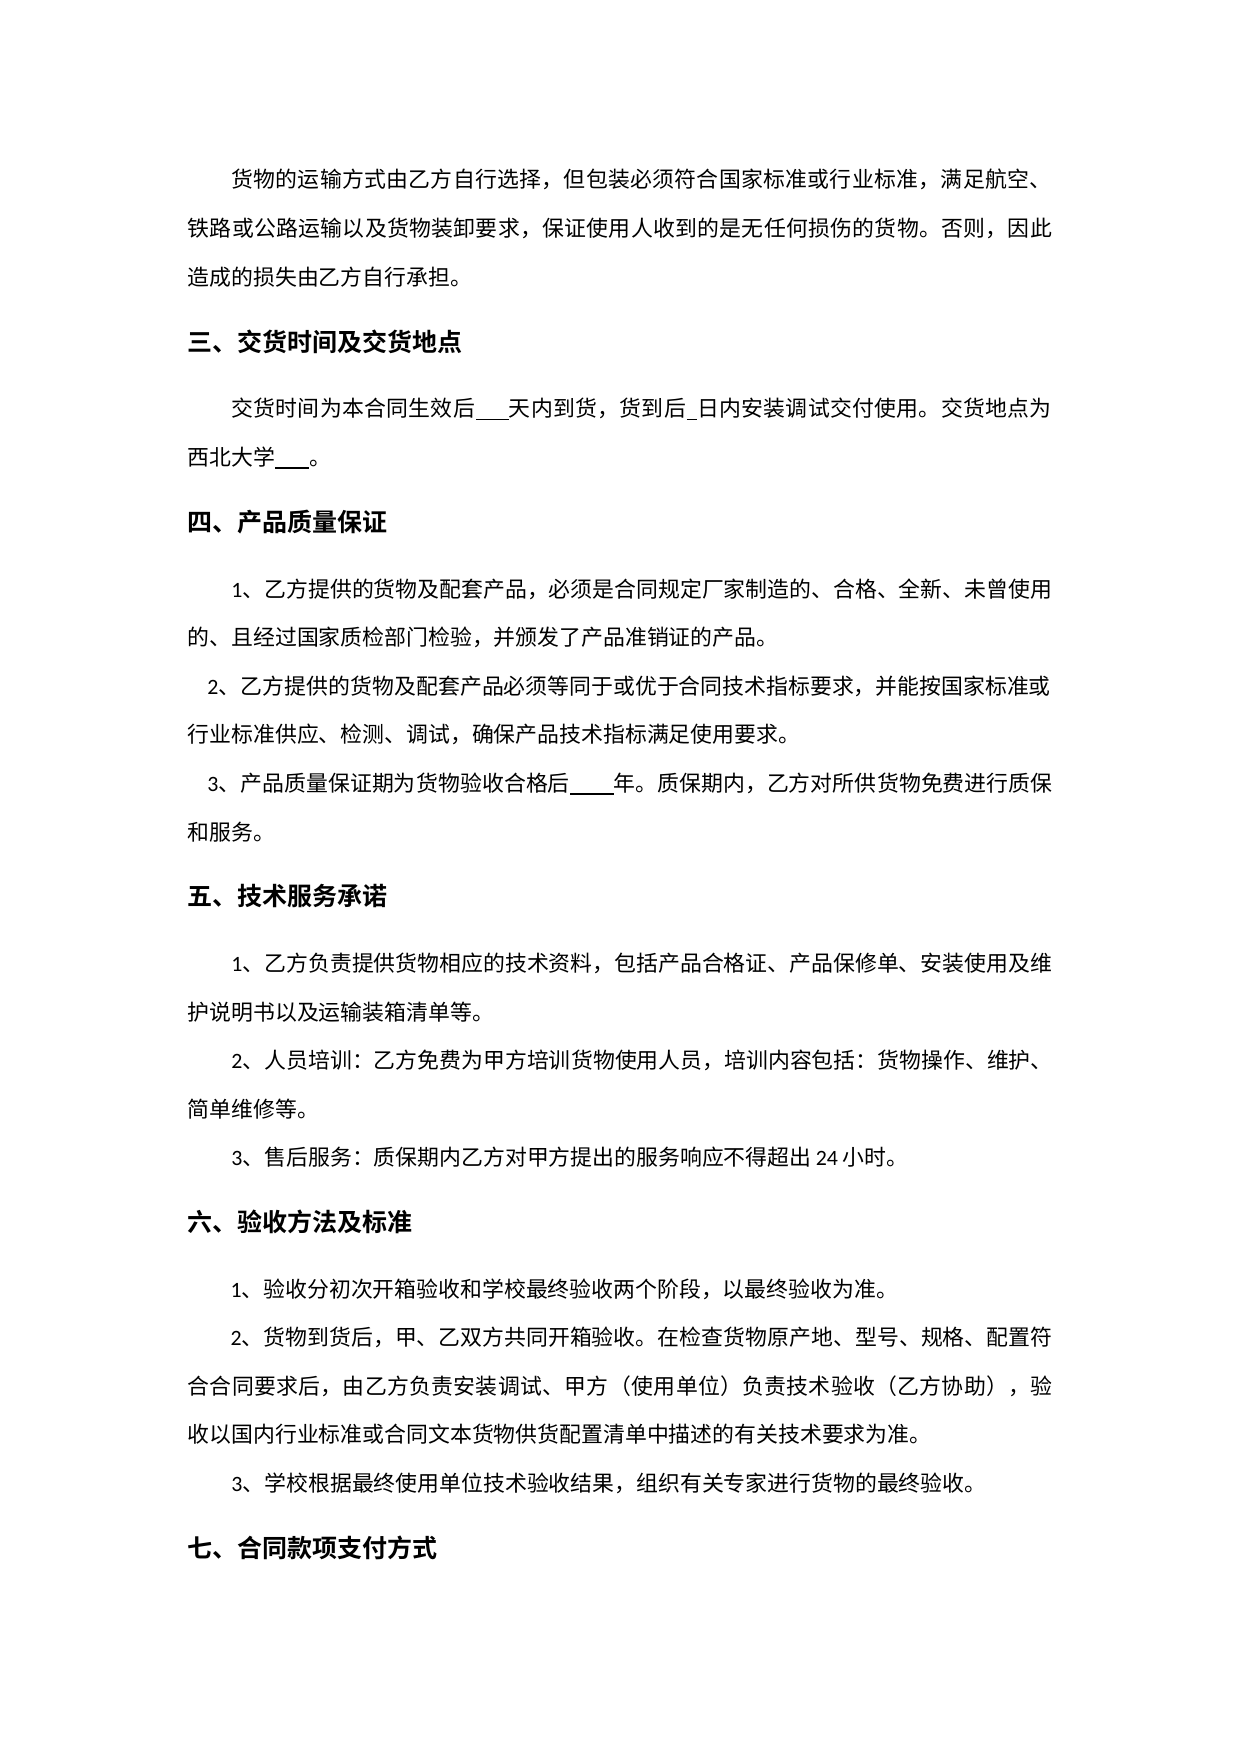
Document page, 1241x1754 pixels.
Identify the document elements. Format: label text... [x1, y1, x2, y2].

text 四、产品质量保证 [187, 488, 1053, 553]
text 3、售后服务：质保期内乙方对甲方提出的服务响应不得超出24小时。 [187, 1140, 1053, 1172]
text 3、学校根据最终使用单位技术验收结果，组织有关专家进行货物的最终验收。 [187, 1465, 1053, 1498]
text 三、交货时间及交货地点 [187, 308, 1053, 373]
text 交货时间为本合同生效后 天内到货，货到后 日内安装调试交付使用。交货地点为西北大学 。 [187, 391, 1053, 472]
text 2、人员培训：乙方免费为甲方培训货物使用人员，培训内容包括：货物操作、维护、简单维修等。 [187, 1043, 1053, 1124]
text 3、产品质量保证期为货物验收合格后 年。质保期内，乙方对所供货物免费进行质保和服务。 [187, 765, 1053, 847]
text 1、乙方负责提供货物相应的技术资料，包括产品合格证、产品保修单、安装使用及维护说明书以及运输装箱清单等。 [187, 946, 1053, 1027]
text 五、技术服务承诺 [187, 862, 1053, 927]
text 2、货物到货后，甲、乙双方共同开箱验收。在检查货物原产地、型号、规格、配置符合合同要求后，由乙方负责安装调试、甲方（使用单位）负责技术验收（乙方协助），验收以国内行业标准或合同文本货物供货配置清单中描述的有关技术要求为准。 [187, 1319, 1053, 1449]
text 1、验收分初次开箱验收和学校最终验收两个阶段，以最终验收为准。 [187, 1271, 1053, 1304]
text 货物的运输方式由乙方自行选择，但包装必须符合国家标准或行业标准，满足航空、铁路或公路运输以及货物装卸要求，保证使用人收到的是无任何损伤的货物。否则，因此造成的损失由乙方自行承担。 [187, 162, 1053, 292]
text 1、乙方提供的货物及配套产品，必须是合同规定厂家制造的、合格、全新、未曾使用的、且经过国家质检部门检验，并颁发了产品准销证的产品。 [187, 571, 1053, 652]
text 2、乙方提供的货物及配套产品必须等同于或优于合同技术指标要求，并能按国家标准或行业标准供应、检测、调试，确保产品技术指标满足使用要求。 [187, 668, 1053, 749]
text 六、验收方法及标准 [187, 1188, 1053, 1253]
text 七、合同款项支付方式 [187, 1514, 1053, 1579]
